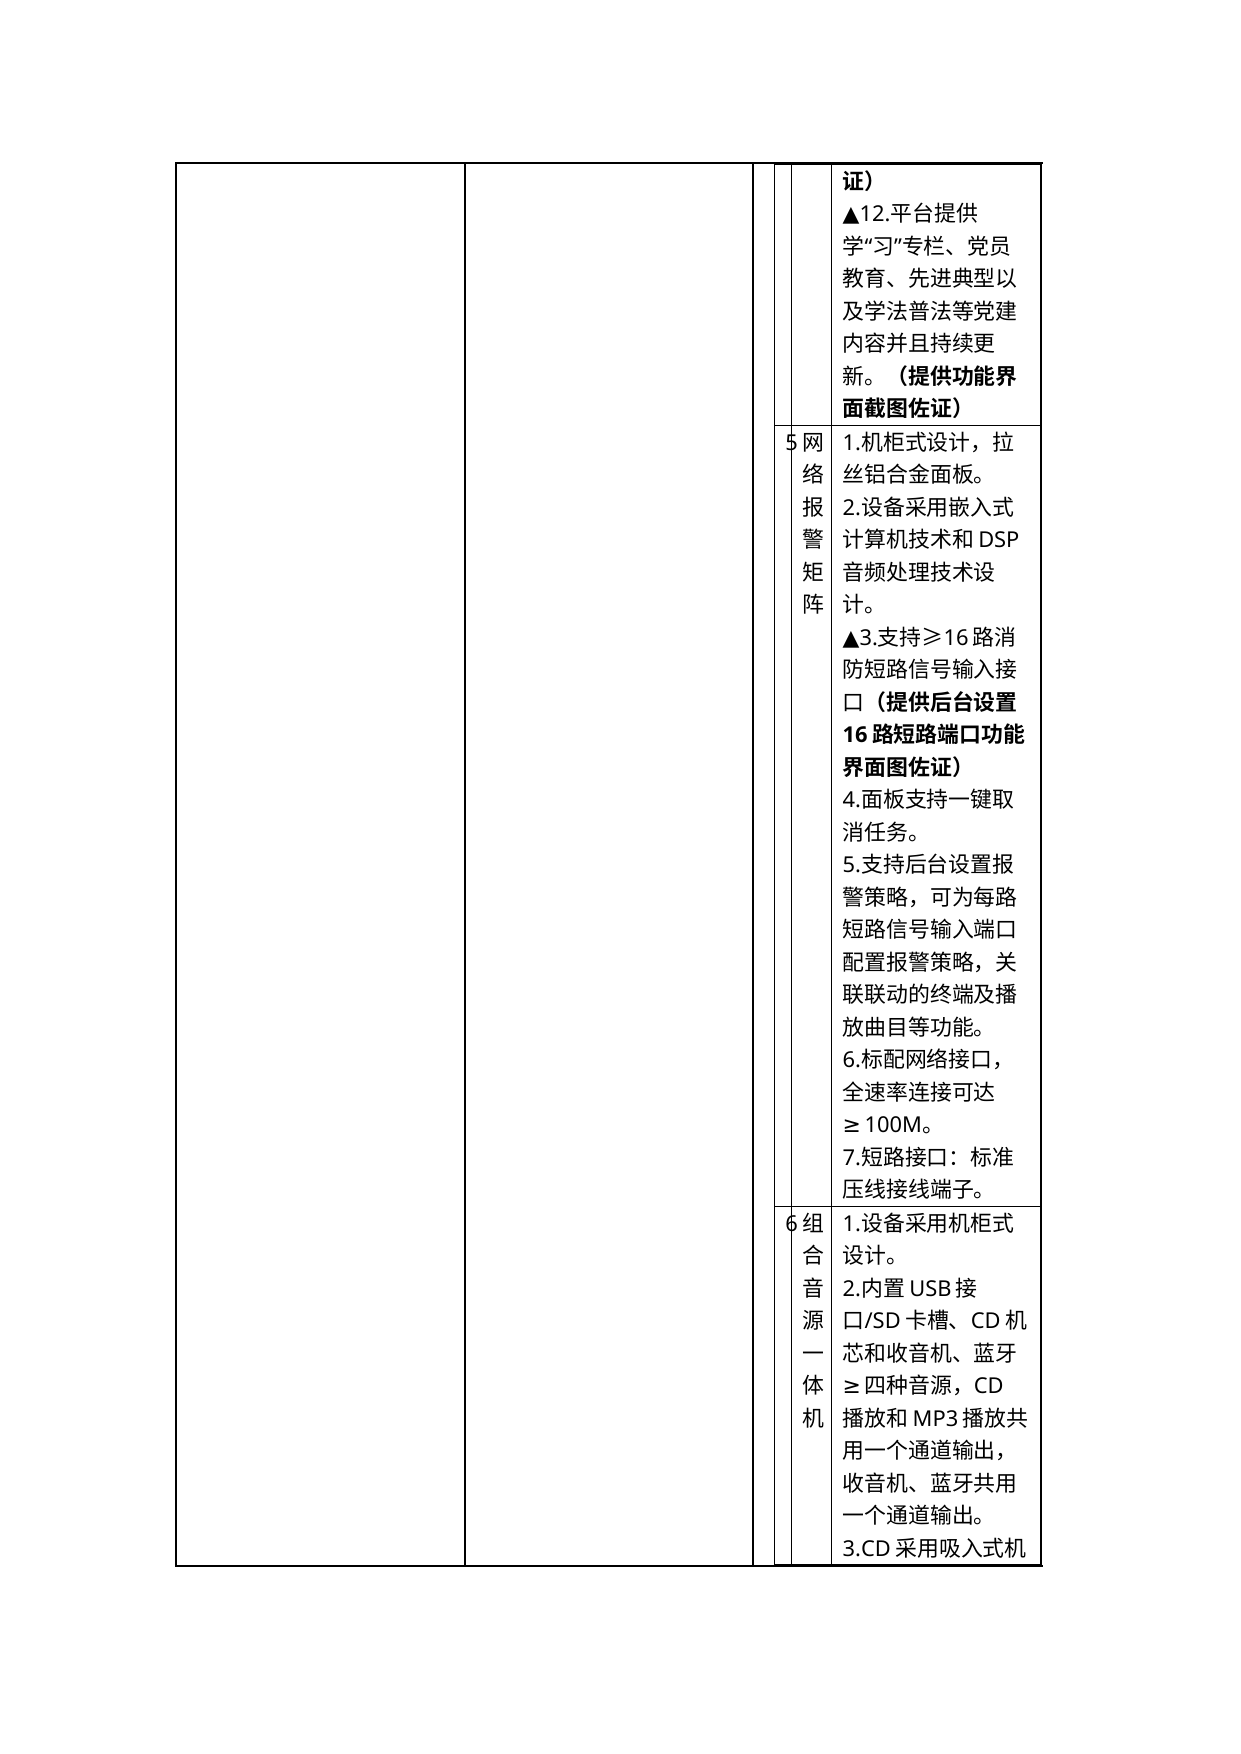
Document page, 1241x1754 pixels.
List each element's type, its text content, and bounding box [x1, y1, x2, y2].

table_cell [775, 1207, 791, 1564]
table_cell 1 [177, 164, 464, 1565]
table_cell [754, 164, 774, 1565]
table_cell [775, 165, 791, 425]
table_cell [466, 164, 752, 1565]
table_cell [775, 426, 791, 1206]
